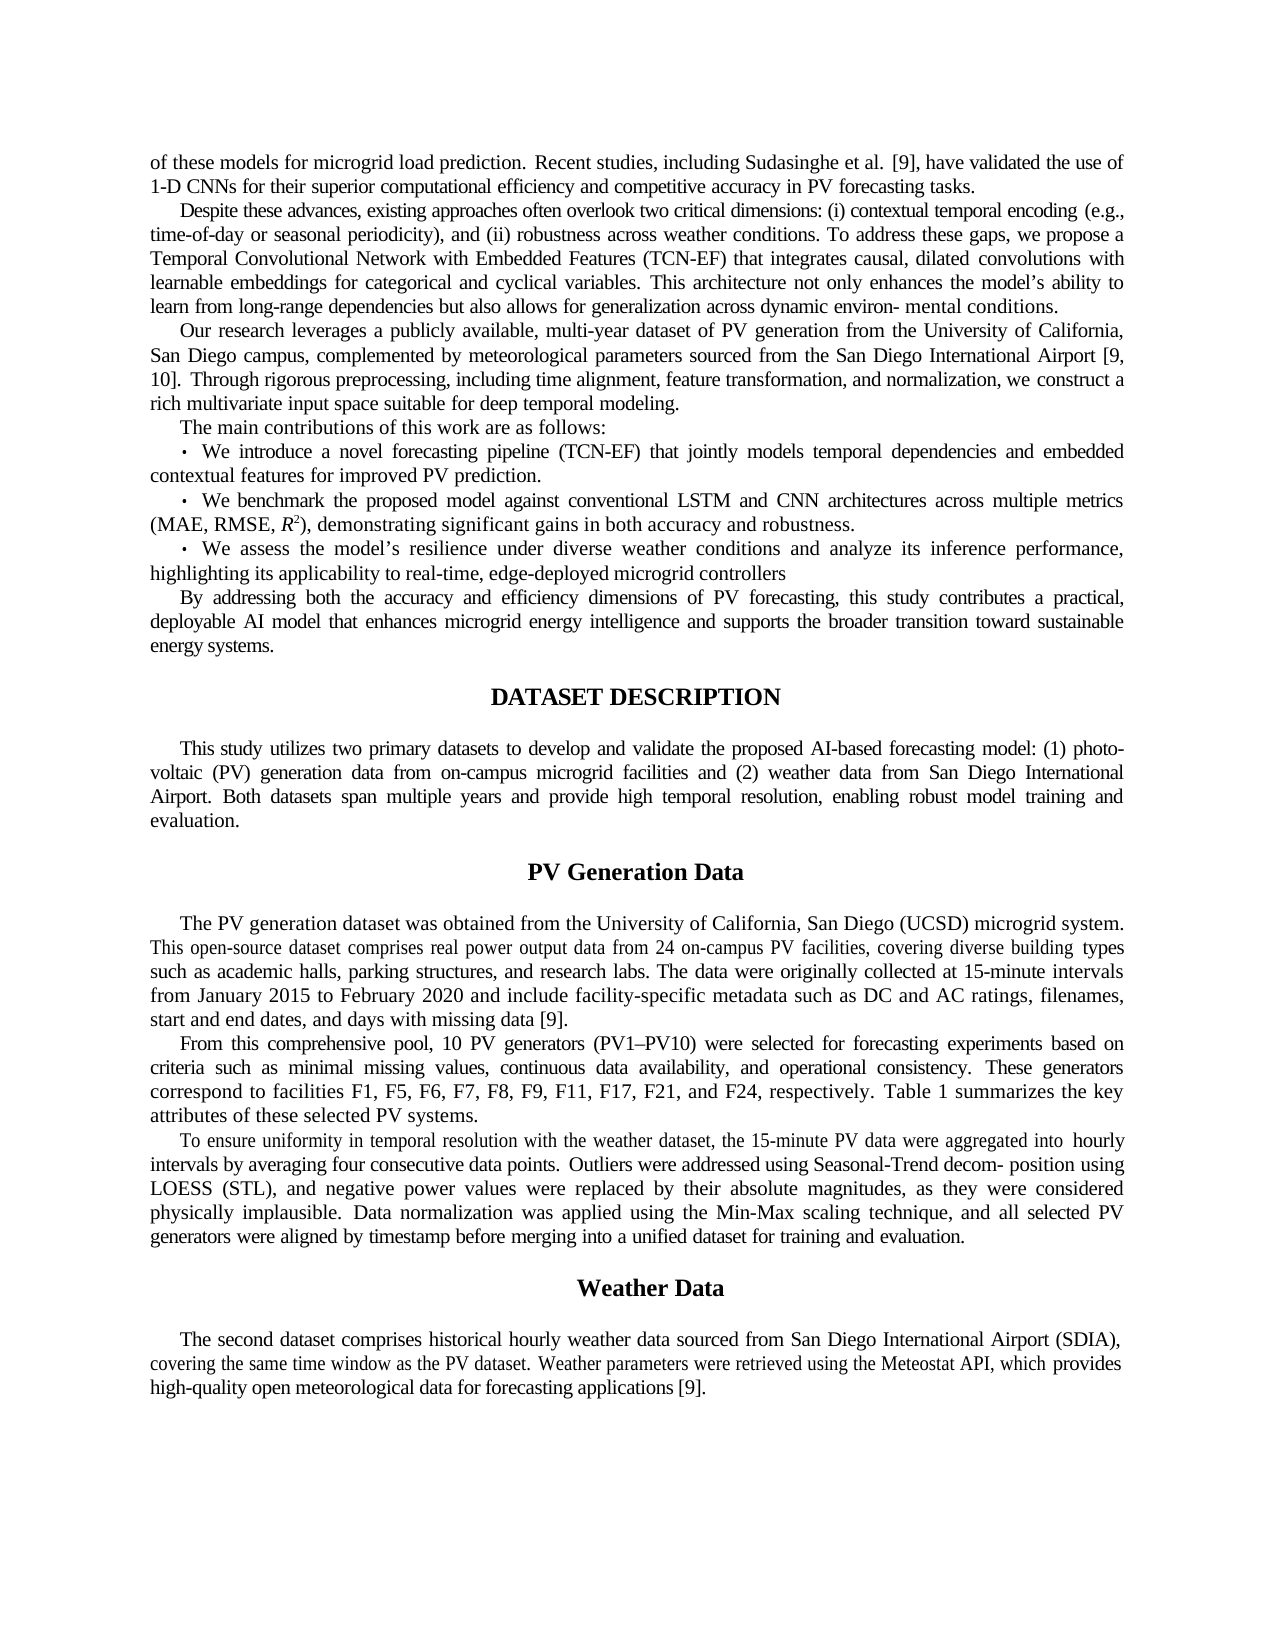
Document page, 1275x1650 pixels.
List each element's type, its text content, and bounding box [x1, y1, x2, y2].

text The second dataset comprises historical hourly weather data sourced from San Diego International Airport (SDIA), covering the same time window as the PV dataset. Weather parameters were retrieved using the Meteostat API, which provides high-quality open meteorological data for forecasting applications [9]. [150, 1327, 1122, 1399]
list We introduce a novel forecasting pipeline (TCN-EF) that jointly models temporal dependencies and embedded contextual features for improved PV prediction. [150, 439, 1125, 487]
subtitle Weather Data [152, 1273, 1120, 1302]
text To ensure uniformity in temporal resolution with the weather dataset, the 15-minute PV data were aggregated into hourly intervals by averaging four consecutive data points. Outliers were addressed using Seasonal-Trend decom- position using LOESS (STL), and negative power values were replaced by their absolute magnitudes, as they were considered physically implausible. Data normalization was applied using the Min-Max scaling technique, and all selected PV generators were aligned by timestamp before merging into a unified dataset for training and evaluation. [150, 1127, 1125, 1248]
text By addressing both the accuracy and efficiency dimensions of PV forecasting, this study contributes a practical, deployable AI model that enhances microgrid energy intelligence and supports the broader transition toward sustainable energy systems. [150, 585, 1125, 657]
text The main contributions of this work are as follows: [150, 415, 1125, 439]
text From this comprehensive pool, 10 PV generators (PV1–PV10) were selected for forecasting experiments based on criteria such as minimal missing values, continuous data availability, and operational consistency. These generators correspond to facilities F1, F5, F6, F7, F8, F9, F11, F17, F21, and F24, respectively. Table 1 summarizes the key attributes of these selected PV systems. [150, 1031, 1125, 1127]
list We assess the model’s resilience under diverse weather conditions and analyze its inference performance, highlighting its applicability to real-time, edge-deployed microgrid controllers [150, 536, 1125, 585]
text Despite these advances, existing approaches often overlook two critical dimensions: (i) contextual temporal encoding (e.g., time-of-day or seasonal periodicity), and (ii) robustness across weather conditions. To address these gaps, we propose a Temporal Convolutional Network with Embedded Features (TCN-EF) that integrates causal, dilated convolutions with learnable embeddings for categorical and cyclical variables. This architecture not only enhances the model’s ability to learn from long-range dependencies but also allows for generalization across dynamic environ- mental conditions. [150, 198, 1125, 318]
subtitle DATASET DESCRIPTION [152, 682, 1120, 711]
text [150, 150, 1125, 198]
text This study utilizes two primary datasets to develop and validate the proposed AI-based forecasting model: (1) photo- voltaic (PV) generation data from on-campus microgrid facilities and (2) weather data from San Diego International Airport. Both datasets span multiple years and provide high temporal resolution, enabling robust model training and evaluation. [150, 736, 1125, 832]
text The PV generation dataset was obtained from the University of California, San Diego (UCSD) microgrid system. This open-source dataset comprises real power output data from 24 on-campus PV facilities, covering diverse building types such as academic halls, parking structures, and research labs. The data were originally collected at 15-minute intervals from January 2015 to February 2020 and include facility-specific metadata such as DC and AC ratings, filenames, start and end dates, and days with missing data [9]. [150, 911, 1125, 1031]
list We benchmark the proposed model against conventional LSTM and CNN architectures across multiple metrics (MAE, RMSE, R2), demonstrating significant gains in both accuracy and robustness. [150, 487, 1125, 536]
text Our research leverages a publicly available, multi-year dataset of PV generation from the University of California, San Diego campus, complemented by meteorological parameters sourced from the San Diego International Airport [9, 10]. Through rigorous preprocessing, including time alignment, feature transformation, and normalization, we construct a rich multivariate input space suitable for deep temporal modeling. [150, 318, 1125, 415]
subtitle PV Generation Data [152, 857, 1120, 886]
